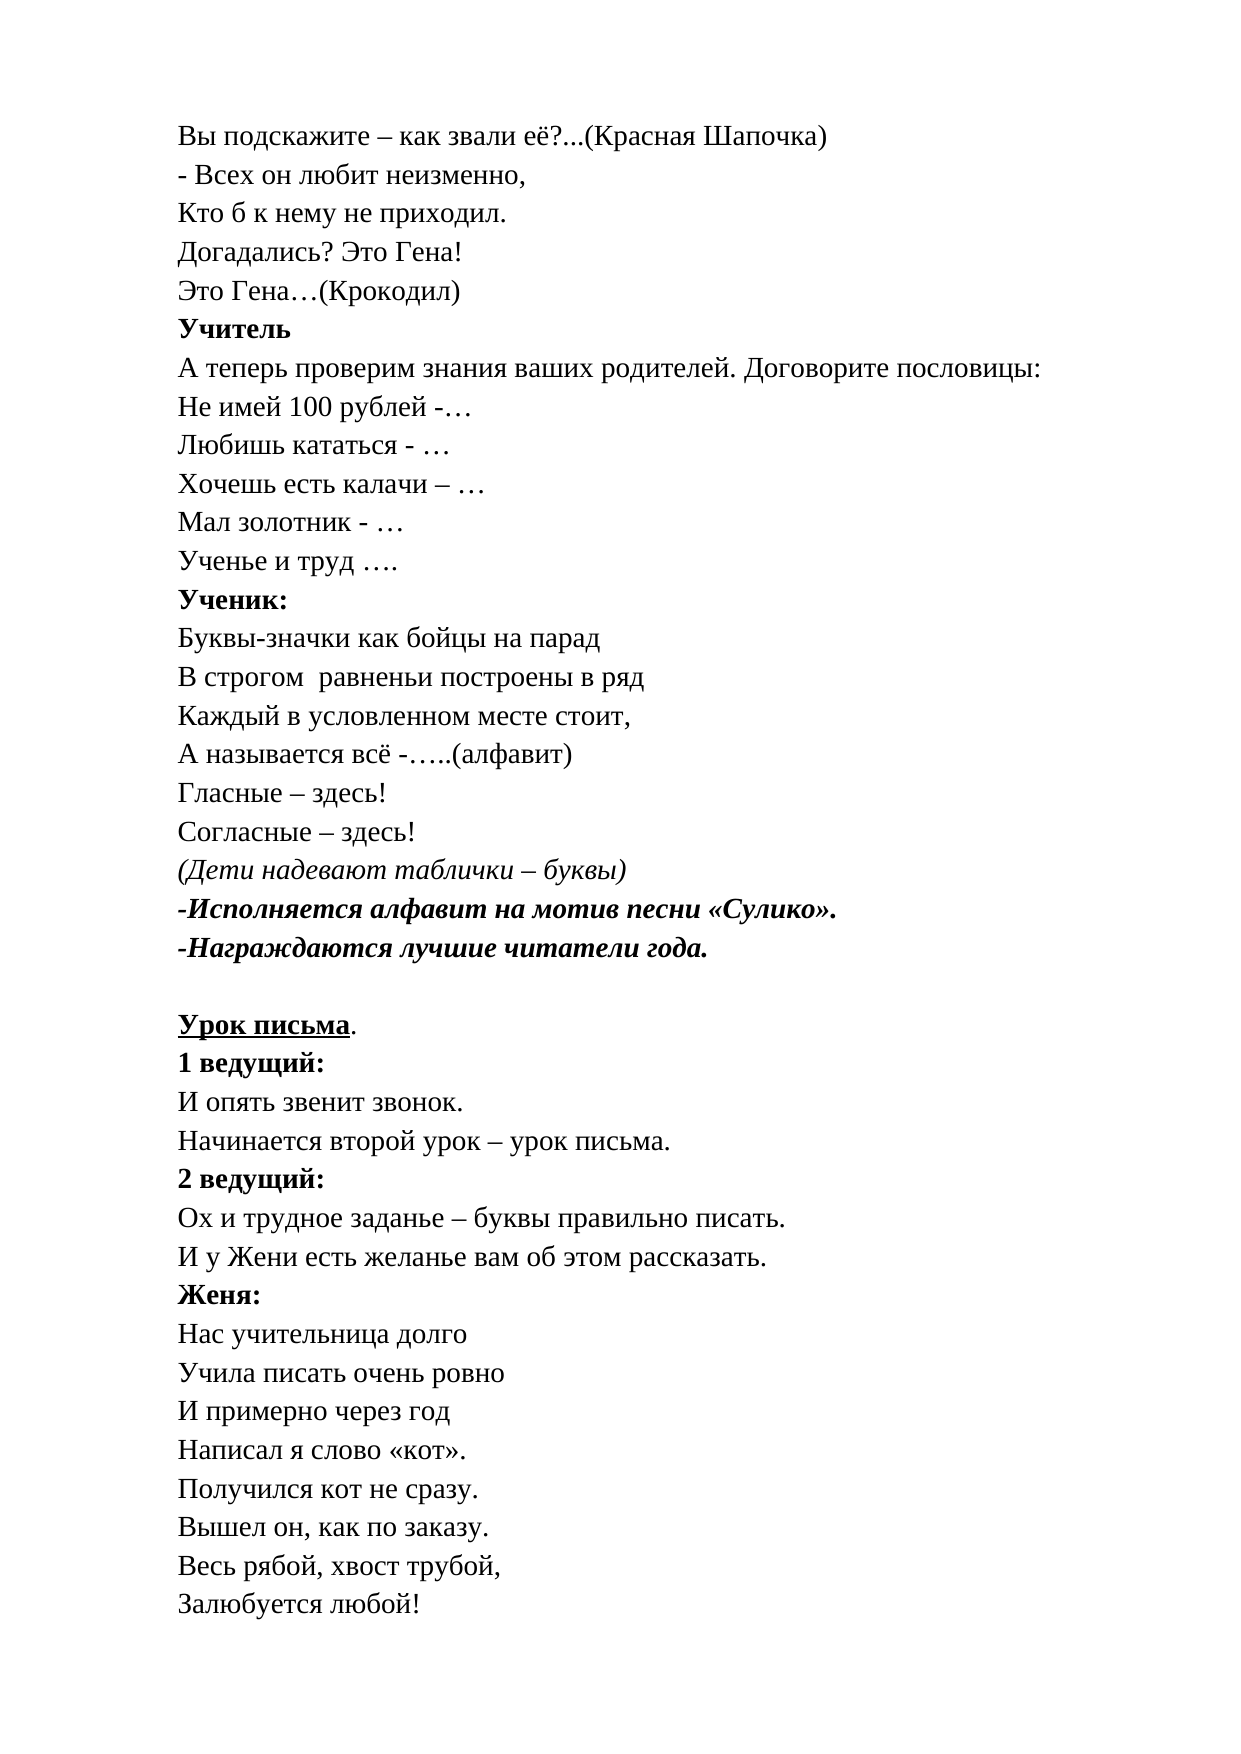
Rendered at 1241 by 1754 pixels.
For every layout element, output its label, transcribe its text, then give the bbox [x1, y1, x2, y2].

text Женя: [177, 1277, 1152, 1311]
text Не имей 100 рублей -… [177, 389, 1152, 422]
text Вы подскажите – как звали её?...(Красная Шапочка) [177, 118, 1152, 152]
text Кто б к нему не приходил. [177, 195, 1152, 229]
text Гласные – здесь! [177, 775, 1152, 809]
text Вышел он, как по заказу. [177, 1509, 1152, 1543]
text Весь рябой, хвост трубой, [177, 1548, 1152, 1582]
text А теперь проверим знания ваших родителей. Договорите пословицы: [177, 350, 1152, 383]
text Получился кот не сразу. [177, 1471, 1152, 1504]
text (Дети надевают таблички – буквы) [177, 852, 1152, 886]
text 2 ведущий: [177, 1162, 1152, 1195]
text Согласные – здесь! [177, 814, 1152, 847]
text Начинается второй урок – урок письма. [177, 1123, 1152, 1156]
text Учитель [177, 311, 1152, 345]
text Ученик: [177, 582, 1152, 615]
text И примерно через год [177, 1393, 1152, 1427]
text -Исполняется алфавит на мотив песни «Сулико». [177, 891, 1152, 924]
text Ученье и труд …. [177, 543, 1152, 577]
text И у Жени есть желанье вам об этом рассказать. [177, 1239, 1152, 1272]
text Догадались? Это Гена! [177, 234, 1152, 268]
text Ох и трудное заданье – буквы правильно писать. [177, 1200, 1152, 1234]
text Каждый в условленном месте стоит, [177, 698, 1152, 731]
text Мал золотник - … [177, 504, 1152, 538]
text А называется всё -…..(алфавит) [177, 736, 1152, 770]
text Буквы-значки как бойцы на парад [177, 621, 1152, 654]
text - Всех он любит неизменно, [177, 157, 1152, 190]
text Урок письма. [177, 1007, 1152, 1041]
text Это Гена…(Крокодил) [177, 273, 1152, 306]
text Любишь кататься - … [177, 427, 1152, 461]
text -Награждаются лучшие читатели года. [177, 930, 1152, 963]
text 1 ведущий: [177, 1046, 1152, 1079]
text И опять звенит звонок. [177, 1084, 1152, 1118]
text Нас учительница долго [177, 1316, 1152, 1350]
text Залюбуется любой! [177, 1587, 1152, 1620]
text В строгом равненьи построены в ряд [177, 659, 1152, 693]
text Написал я слово «кот». [177, 1432, 1152, 1466]
text Учила писать очень ровно [177, 1355, 1152, 1388]
text Хочешь есть калачи – … [177, 466, 1152, 499]
